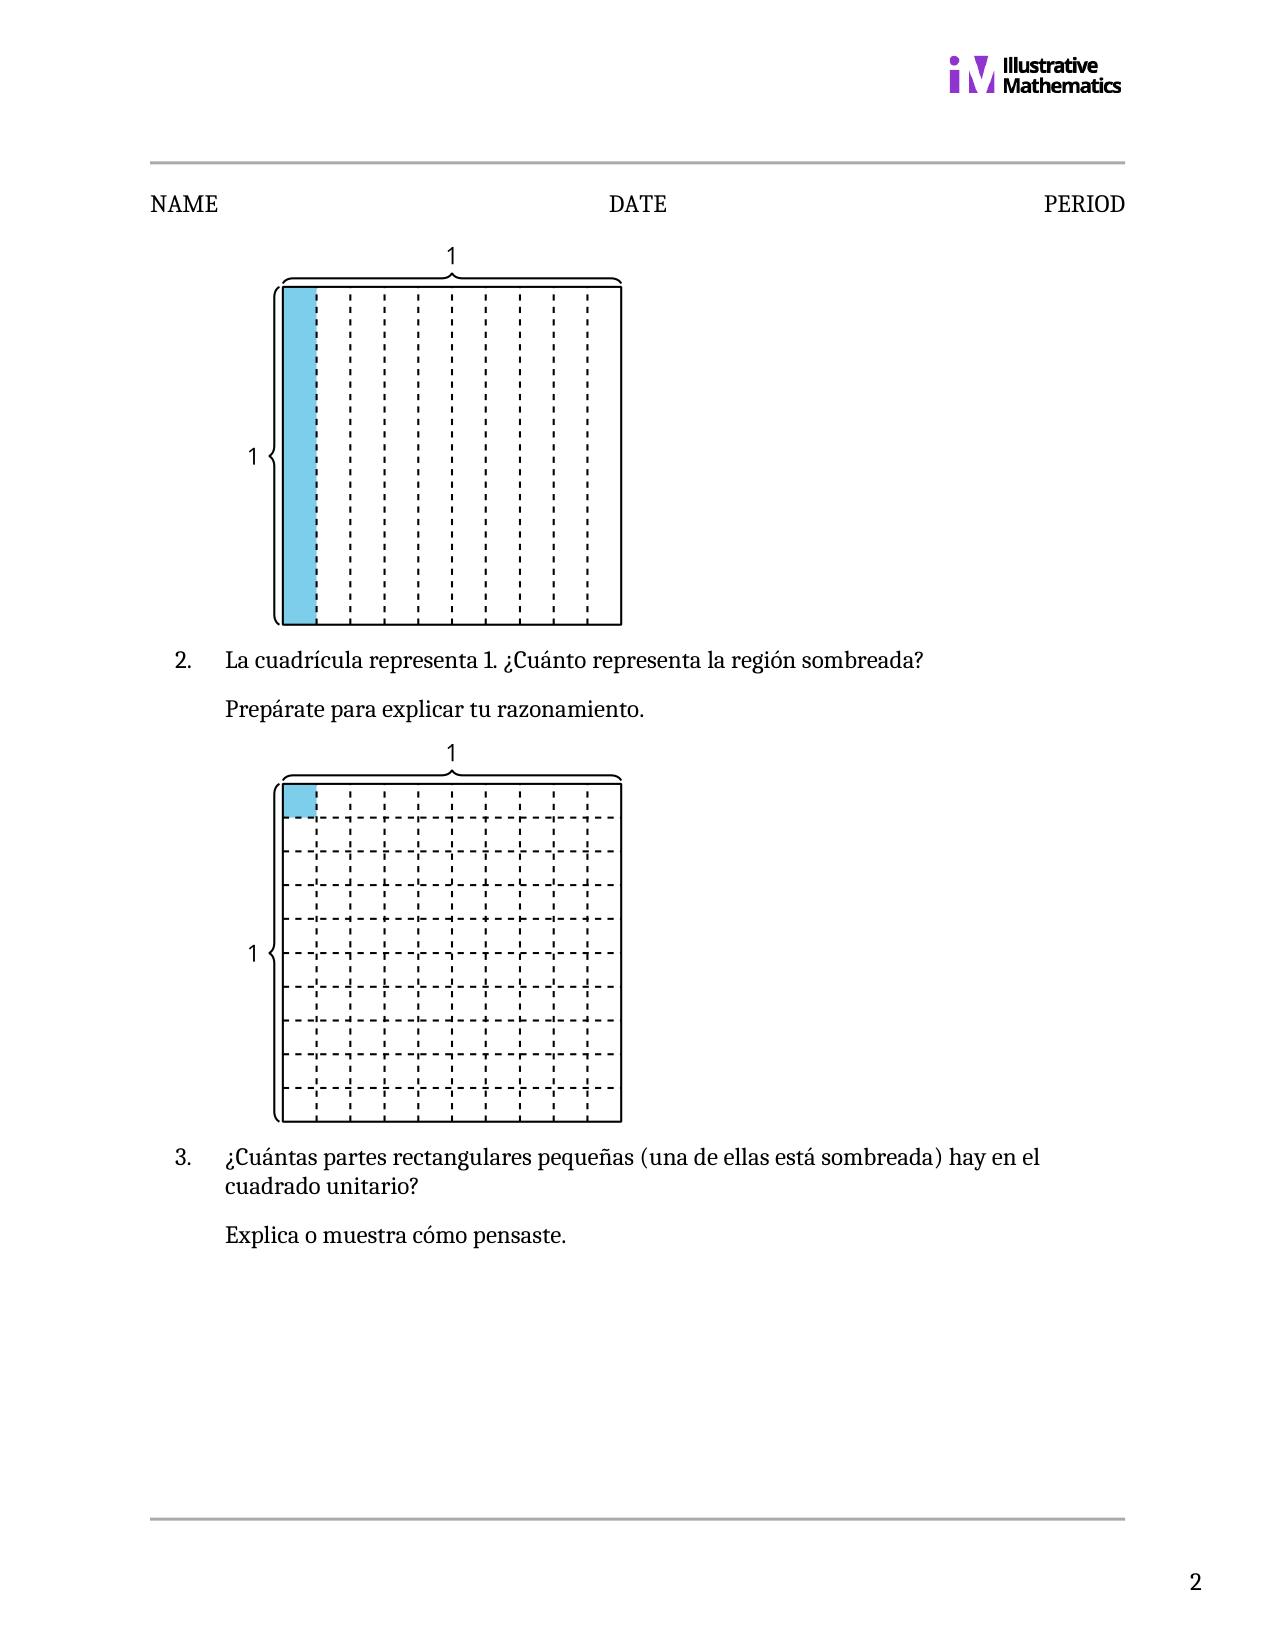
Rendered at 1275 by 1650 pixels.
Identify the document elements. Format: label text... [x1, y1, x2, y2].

list La cuadrícula representa 1. ¿Cuánto representa la región sombreada? [175, 646, 1125, 674]
list Explica o muestra cómo pensaste. [175, 1221, 1125, 1250]
picture [949, 55, 1121, 93]
picture [243, 247, 624, 636]
list Prepárate para explicar tu razonamiento. [175, 695, 1125, 724]
list ¿Cuántas partes rectangulares pequeñas (una de ellas está sombreada) hay en el cuadrado unitario? [175, 1143, 1125, 1200]
picture [243, 744, 624, 1133]
